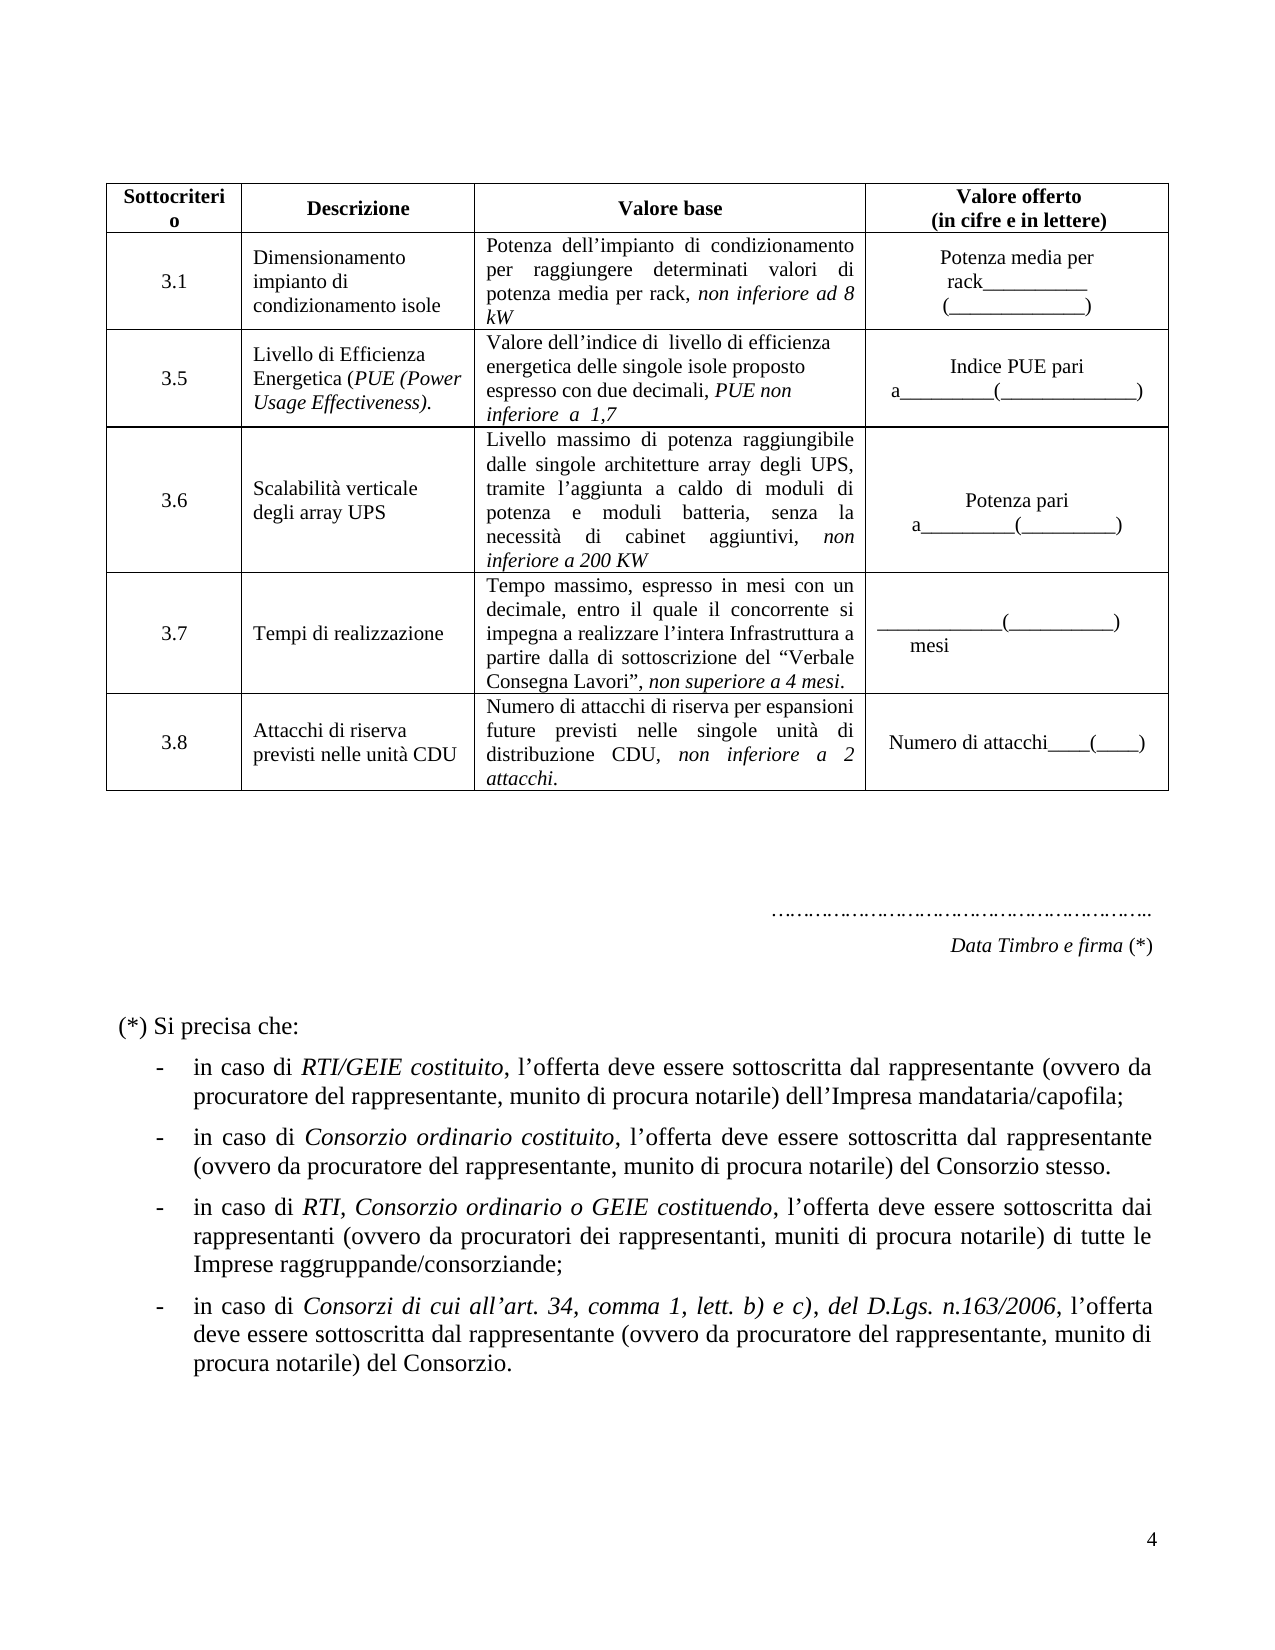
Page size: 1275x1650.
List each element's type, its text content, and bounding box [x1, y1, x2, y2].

table_cell Attacchi di riserva previsti nelle unità CDU [242, 694, 474, 790]
table_cell 3.7 [107, 573, 241, 693]
table_cell Potenza dell’impianto di condizionamento per raggiungere determinati valori di potenza media per rack, non inferiore ad 8 kW [475, 233, 865, 329]
list in caso di Consorzi di cui all’art. 34, comma 1, lett. b) e c), del D.Lgs. n.163/2006, l’offerta deve essere sottoscritta dal rappresentante (ovvero da procuratore del rappresentante, munito di procura notarile) del Consorzio. [156, 1291, 1153, 1377]
table_header Descrizione [242, 184, 474, 232]
table_cell Dimensionamento impianto di condizionamento isole [242, 233, 474, 329]
table_cell Numero di attacchi____(____) [866, 694, 1168, 790]
table_cell 3.1 [107, 233, 241, 329]
text …………………………………………………….. [118, 896, 1153, 921]
table_cell 3.6 [107, 428, 241, 572]
list in caso di RTI/GEIE costituito, l’offerta deve essere sottoscritta dal rappresentante (ovvero da procuratore del rappresentante, munito di procura notarile) dell’Impresa mandataria/capofila; [156, 1052, 1153, 1109]
list in caso di Consorzio ordinario costituito, l’offerta deve essere sottoscritta dal rappresentante (ovvero da procuratore del rappresentante, munito di procura notarile) del Consorzio stesso. [156, 1122, 1153, 1179]
table_cell Livello massimo di potenza raggiungibile dalle singole architetture array degli UPS, tramite l’aggiunta a caldo di moduli di potenza e moduli batteria, senza la necessità di cabinet aggiuntivi, non inferiore a 200 KW [475, 428, 865, 572]
table_cell Numero di attacchi di riserva per espansioni future previsti nelle singole unità di distribuzione CDU, non inferiore a 2 attacchi. [475, 694, 865, 790]
table_cell Valore dell’indice di livello di efficienza energetica delle singole isole proposto espresso con due decimali, PUE non inferiore a 1,7 [475, 330, 865, 426]
table_cell 3.8 [107, 694, 241, 790]
table_cell Livello di Efficienza Energetica (PUE (Power Usage Effectiveness). [242, 330, 474, 426]
table_cell Indice PUE pari a_________(_____________) [866, 330, 1168, 426]
text (*) Si precisa che: [118, 1011, 1153, 1039]
table_cell Tempi di realizzazione [242, 573, 474, 693]
text Data Timbro e firma (*) [118, 933, 1153, 957]
table_cell 3.5 [107, 330, 241, 426]
table_header Valore offerto (in cifre e in lettere) [866, 184, 1168, 232]
table_cell Potenza pari a_________(_________) [866, 428, 1168, 572]
table_cell ____________(__________) mesi [866, 573, 1168, 693]
table_cell Scalabilità verticale degli array UPS [242, 428, 474, 572]
table_cell Potenza media per rack__________ (_____________) [866, 233, 1168, 329]
list in caso di RTI, Consorzio ordinario o GEIE costituendo, l’offerta deve essere sottoscritta dai rappresentanti (ovvero da procuratori dei rappresentanti, muniti di procura notarile) di tutte le Imprese raggruppande/consorziande; [156, 1192, 1153, 1278]
table_header Sottocriterio [107, 184, 241, 232]
table_cell Tempo massimo, espresso in mesi con un decimale, entro il quale il concorrente si impegna a realizzare l’intera Infrastruttura a partire dalla di sottoscrizione del “Verbale Consegna Lavori”, non superiore a 4 mesi. [475, 573, 865, 693]
table_header Valore base [475, 184, 865, 232]
